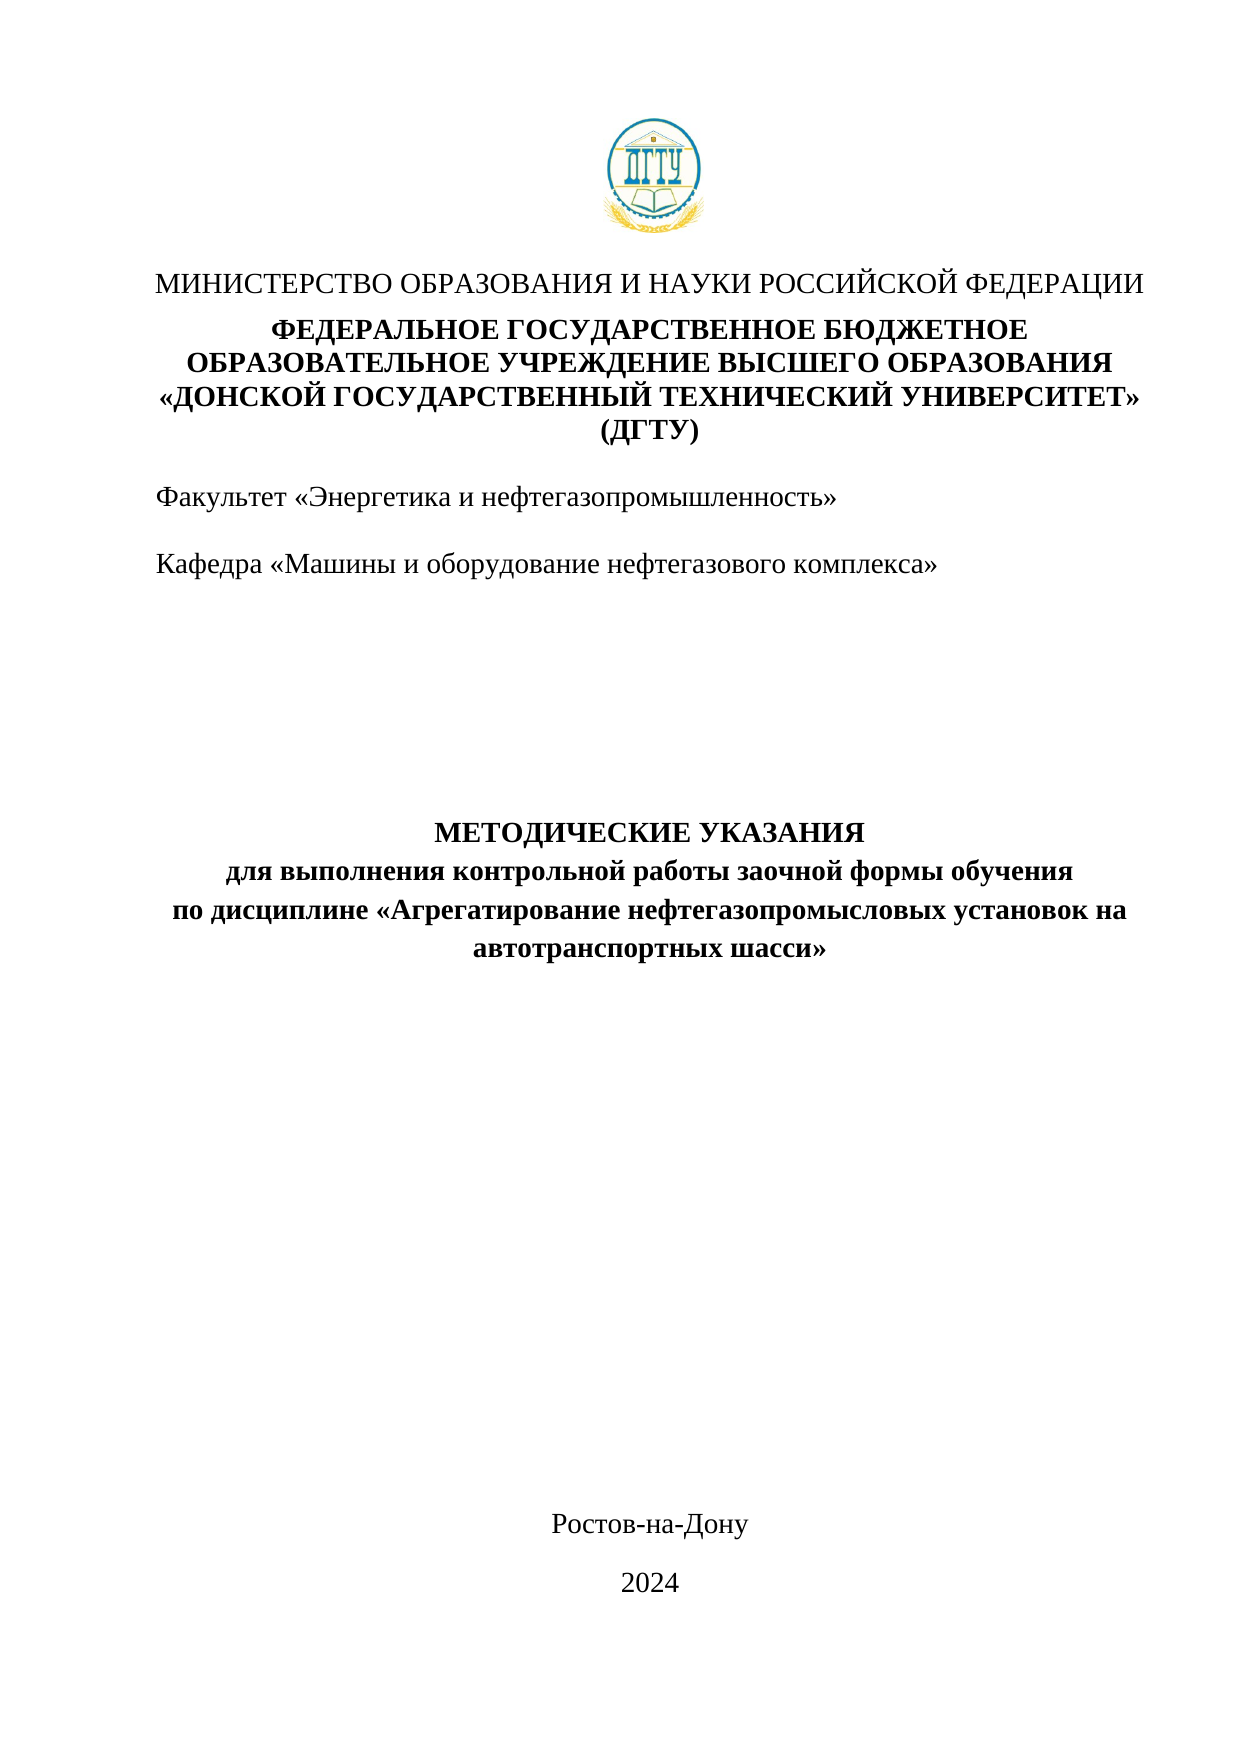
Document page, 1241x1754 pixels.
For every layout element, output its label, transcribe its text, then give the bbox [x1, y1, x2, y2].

text (ДГТУ) [118, 412, 1181, 446]
picture [603, 118, 704, 233]
text по дисциплине «Агрегатирование нефтегазопромысловых установок на автотранспортных шасси» [118, 892, 1181, 964]
text для выполнения контрольной работы заочной формы обучения [118, 853, 1181, 887]
text ФЕДЕРАЛЬНОЕ ГОСУДАРСТВЕННОЕ БЮДЖЕТНОЕ [118, 312, 1181, 345]
text Ростов-на-Дону [118, 1506, 1181, 1539]
text МЕТОДИЧЕСКИЕ УКАЗАНИЯ [118, 815, 1181, 848]
text ОБРАЗОВАТЕЛЬНОЕ УЧРЕЖДЕНИЕ ВЫСШЕГО ОБРАЗОВАНИЯ «ДОНСКОЙ ГОСУДАРСТВЕННЫЙ ТЕХНИЧЕСКИЙ УНИВЕРСИТЕТ» [118, 345, 1181, 412]
text Кафедра «Машины и оборудование нефтегазового комплекса» [118, 547, 1181, 580]
text МИНИСТЕРСТВО ОБРАЗОВАНИЯ И НАУКИ РОССИЙСКОЙ ФЕДЕРАЦИИ [118, 266, 1181, 299]
subtitle Факультет «Энергетика и нефтегазопромышленность» [118, 479, 1181, 513]
text 2024 [118, 1565, 1181, 1599]
